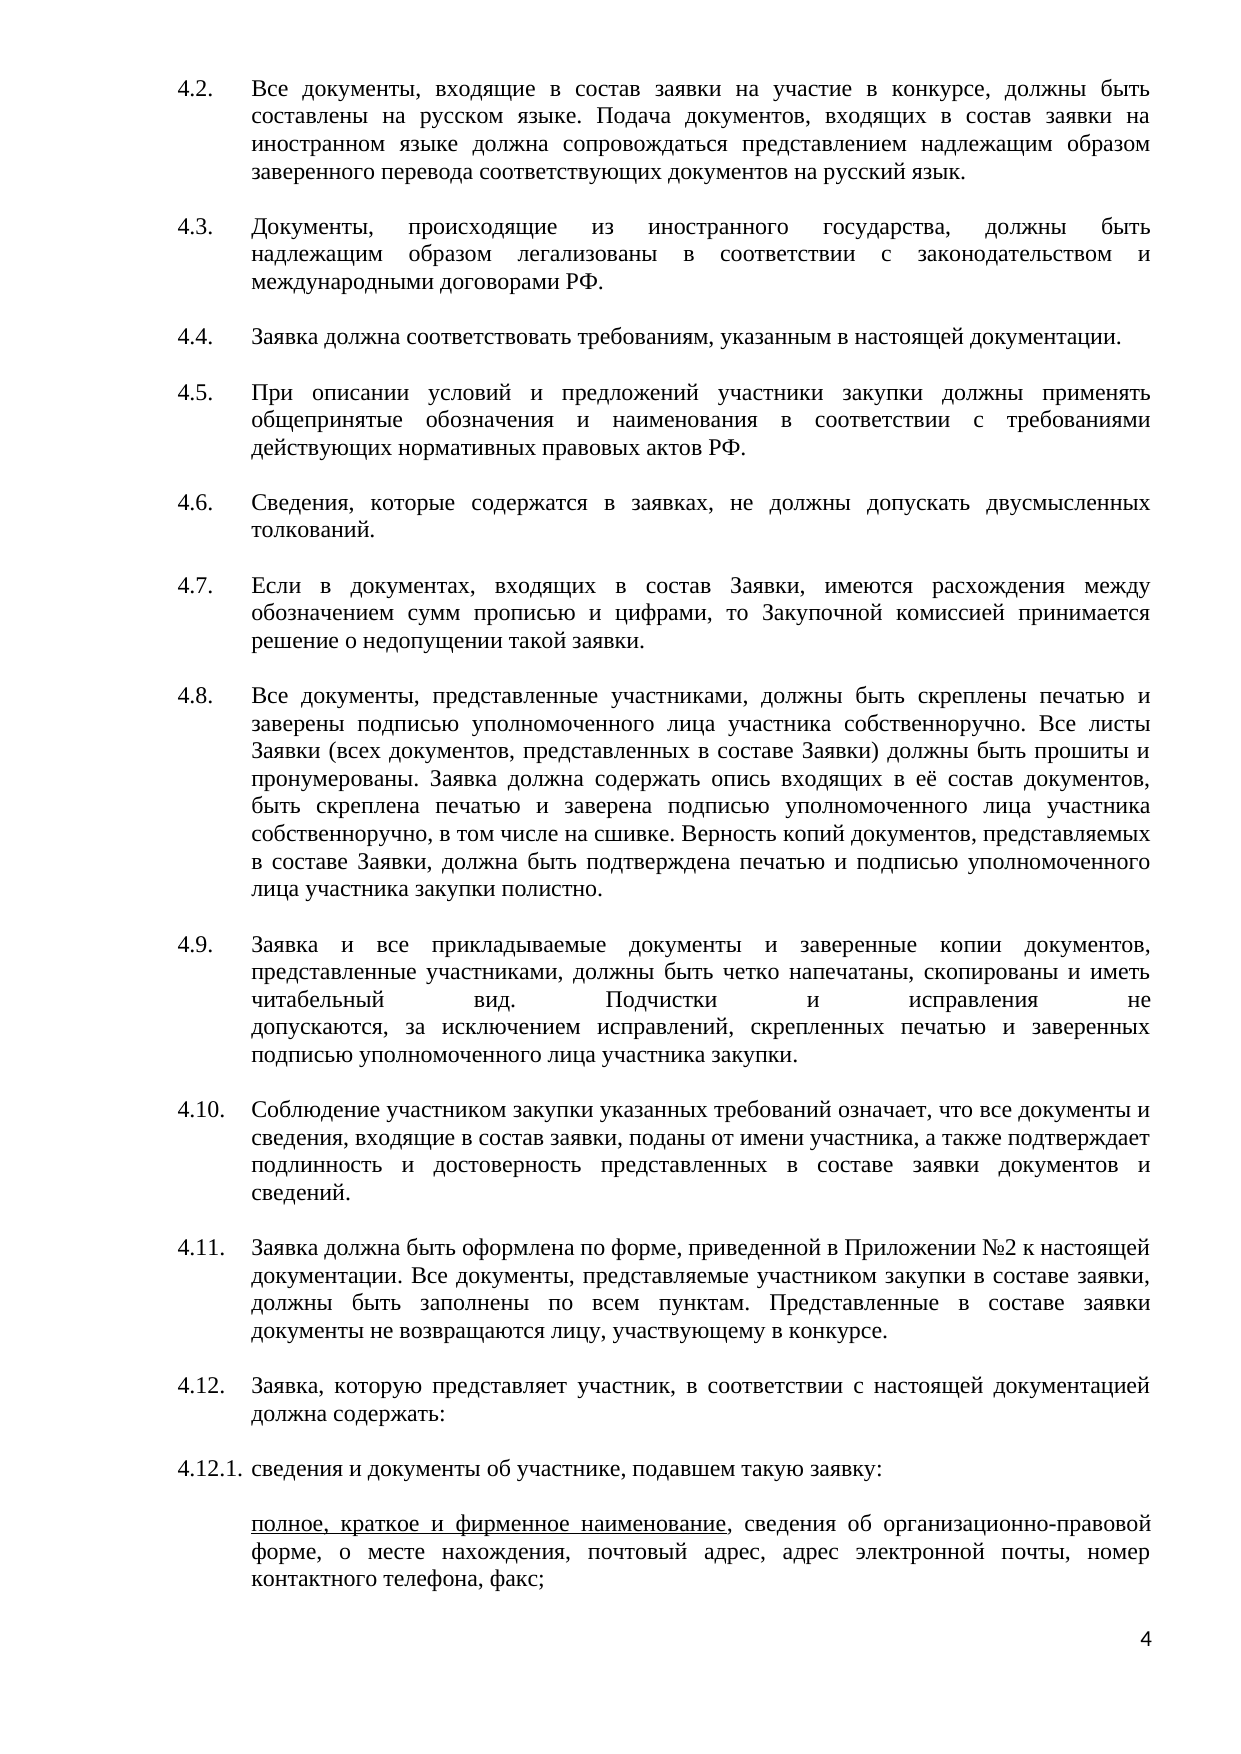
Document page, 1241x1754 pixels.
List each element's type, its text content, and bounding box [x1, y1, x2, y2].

list Сведения, которые содержатся в заявках, не должны допускать двусмысленных толкований. [177, 488, 1152, 543]
list Заявка должна соответствовать требованиям, указанным в настоящей документации. [177, 322, 1152, 350]
list Если в документах, входящих в состав Заявки, имеются расхождения между обозначением сумм прописью и цифрами, то Закупочной комиссией принимается решение о недопущении такой заявки. [177, 571, 1152, 653]
list Соблюдение участником закупки указанных требований означает, что все документы и сведения, входящие в состав заявки, поданы от имени участника, а также подтверждает подлинность и достоверность представленных в составе заявки документов и сведений. [177, 1095, 1152, 1206]
list Заявка, которую представляет участник, в соответствии с настоящей документацией должна содержать: [177, 1371, 1152, 1426]
list Заявка должна быть оформлена по форме, приведенной в Приложении №2 к настоящей документации. Все документы, представляемые участником закупки в составе заявки, должны быть заполнены по всем пунктам. Представленные в составе заявки документы не возвращаются лицу, участвующему в конкурсе. [177, 1233, 1152, 1344]
list Все документы, представленные участниками, должны быть скреплены печатью и заверены подписью уполномоченного лица участника собственноручно. Все листы Заявки (всех документов, представленных в составе Заявки) должны быть прошиты и пронумерованы. Заявка должна содержать опись входящих в её состав документов, быть скреплена печатью и заверена подписью уполномоченного лица участника собственноручно, в том числе на сшивке. Верность копий документов, представляемых в составе Заявки, должна быть подтверждена печатью и подписью уполномоченного лица участника закупки полистно. [177, 681, 1152, 902]
list При описании условий и предложений участники закупки должны применять общепринятые обозначения и наименования в соответствии с требованиями действующих нормативных правовых актов РФ. [177, 377, 1152, 460]
list Документы, происходящие из иностранного государства, должны быть надлежащим образом легализованы в соответствии с законодательством и международными договорами РФ. [177, 212, 1152, 295]
list сведения и документы об участнике, подавшем такую заявку: [177, 1454, 1152, 1482]
list полное, краткое и фирменное наименование, сведения об организационно-правовой форме, о месте нахождения, почтовый адрес, адрес электронной почты, номер контактного телефона, факс; [177, 1509, 1152, 1592]
list Заявка и все прикладываемые документы и заверенные копии документов, представленные участниками, должны быть четко напечатаны, скопированы и иметь читабельный вид. Подчистки и исправления не допускаются, за исключением исправлений, скрепленных печатью и заверенных подписью уполномоченного лица участника закупки. [177, 929, 1152, 1068]
list Все документы, входящие в состав заявки на участие в конкурсе, должны быть составлены на русском языке. Подача документов, входящих в состав заявки на иностранном языке должна сопровождаться представлением надлежащим образом заверенного перевода соответствующих документов на русский язык. [177, 74, 1152, 184]
